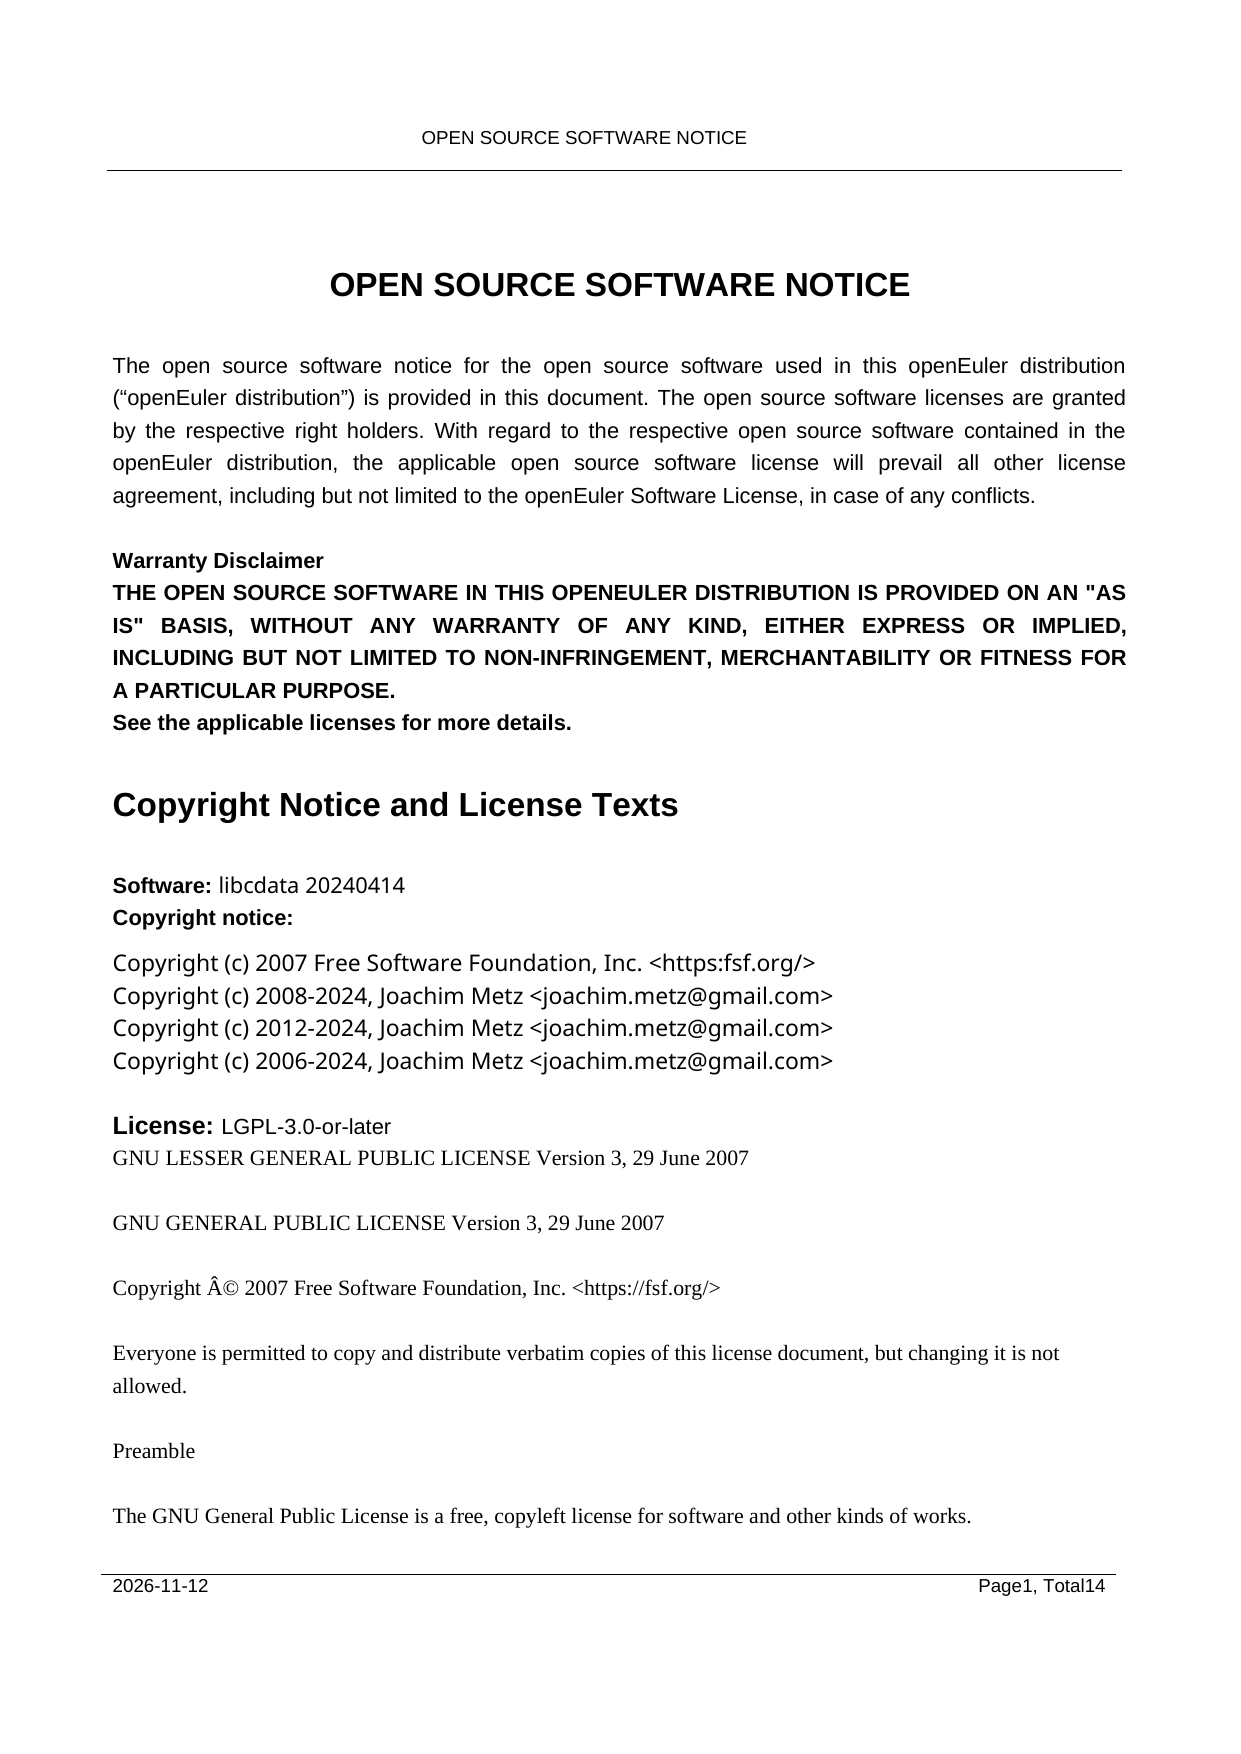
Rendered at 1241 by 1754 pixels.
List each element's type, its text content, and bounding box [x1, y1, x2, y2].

text OPEN SOURCE SOFTWARE NOTICE [112, 251, 1128, 316]
text Warranty Disclaimer [112, 544, 1128, 576]
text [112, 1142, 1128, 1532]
text Copyright (c) 2007 Free Software Foundation, Inc. <https:fsf.org/> Copyright (c) 2008-2024, Joachim Metz <joachim.metz@gmail.com> Copyright (c) 2012-2024, Joachim Metz <joachim.metz@gmail.com> Copyright (c) 2006-2024, Joachim Metz <joachim.metz@gmail.com> [112, 947, 1128, 1109]
text Copyright Notice and License Texts [112, 771, 1128, 836]
text The open source software notice for the open source software used in this openEuler distribution (“openEuler distribution”) is provided in this document. The open source software licenses are granted by the respective right holders. With regard to the respective open source software contained in the openEuler distribution, the applicable open source software license will prevail all other license agreement, including but not limited to the openEuler Software License, in case of any conflicts. [112, 349, 1128, 511]
title Software: libcdata 20240414 [112, 869, 1128, 901]
text THE OPEN SOURCE SOFTWARE IN THIS OPENEULER DISTRIBUTION IS PROVIDED ON AN "AS IS" BASIS, WITHOUT ANY WARRANTY OF ANY KIND, EITHER EXPRESS OR IMPLIED, INCLUDING BUT NOT LIMITED TO NON-INFRINGEMENT, MERCHANTABILITY OR FITNESS FOR A PARTICULAR PURPOSE. See the applicable licenses for more details. [112, 576, 1128, 739]
text License: LGPL-3.0-or-later [112, 1109, 1128, 1142]
text Copyright notice: [112, 901, 1128, 934]
